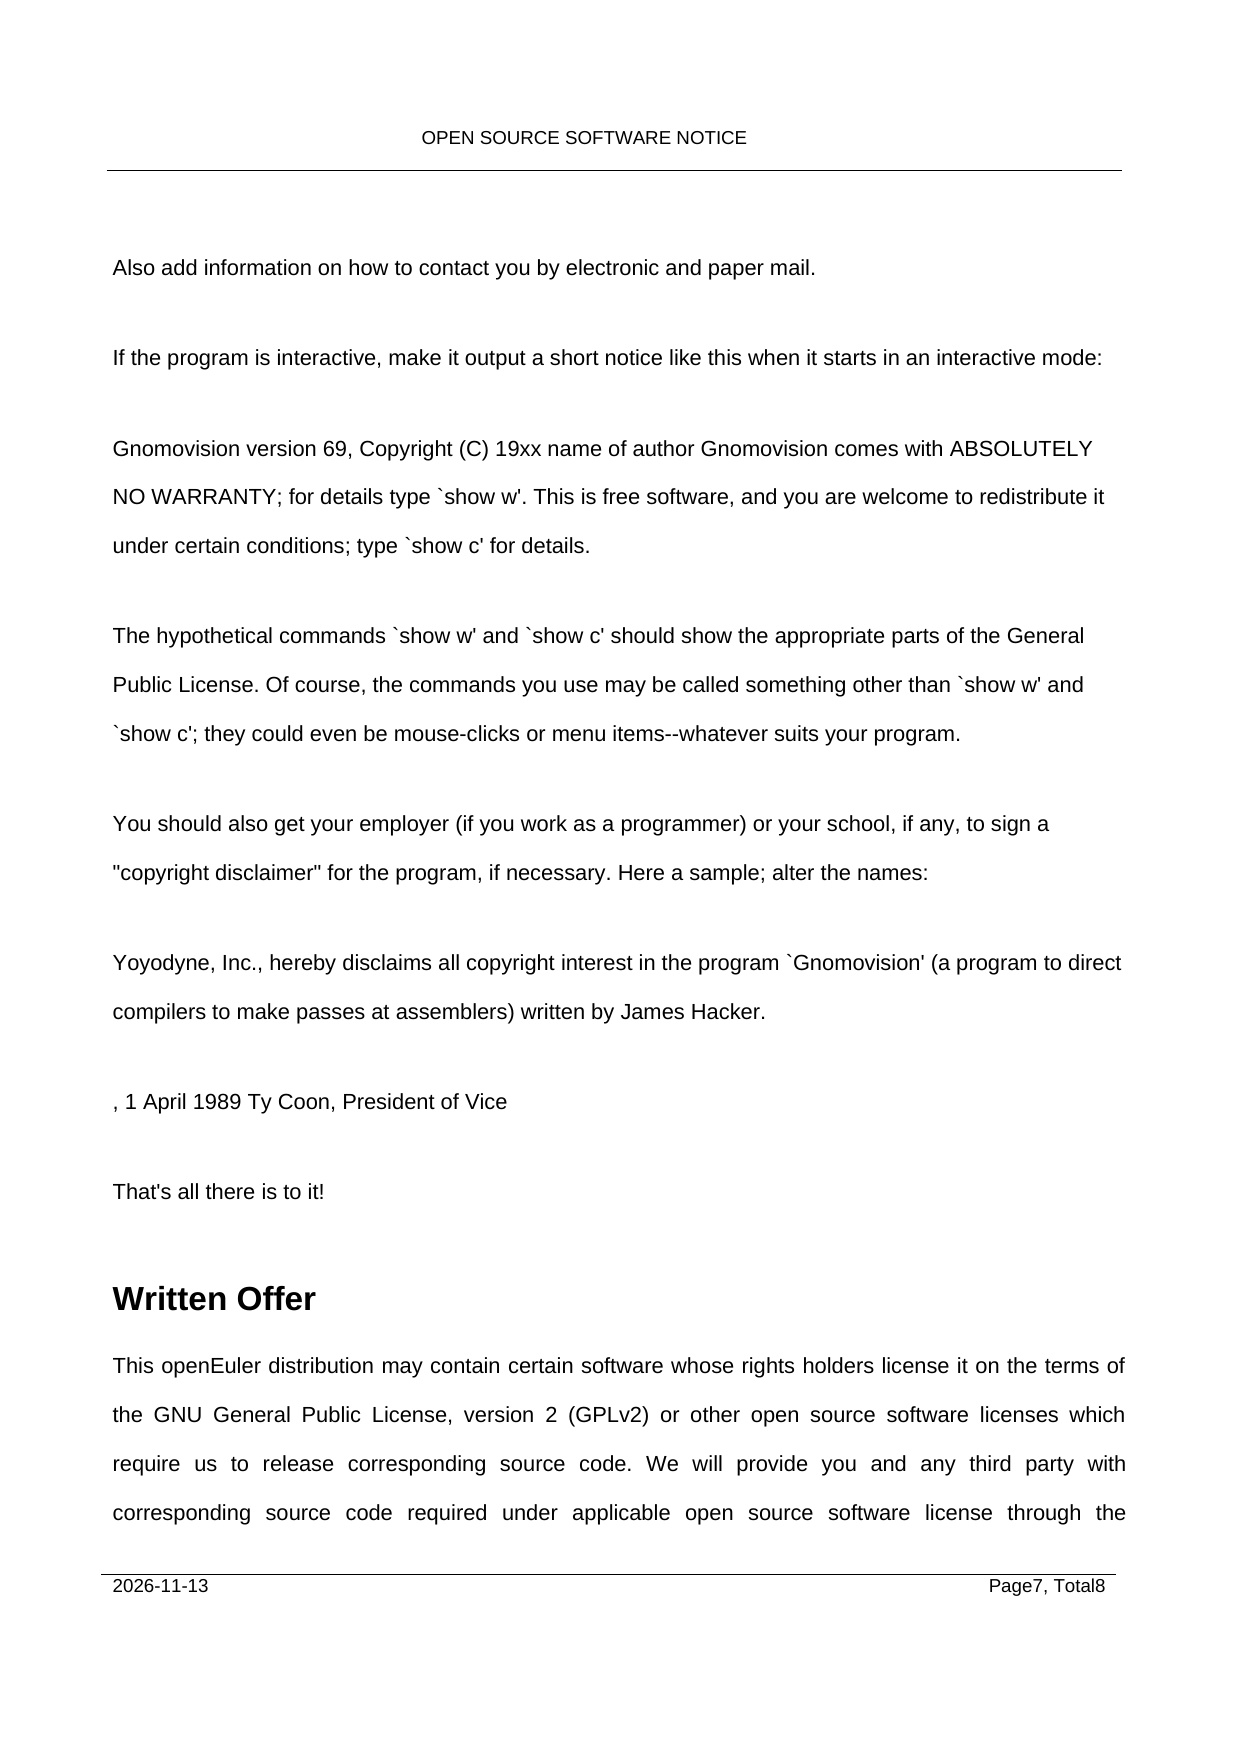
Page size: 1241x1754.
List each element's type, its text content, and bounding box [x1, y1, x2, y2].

text You should also get your employer (if you work as a programmer) or your school, if any, to sign a "copyright disclaimer" for the program, if necessary. Here a sample; alter the names: [112, 807, 1128, 888]
text Written Offer [112, 1266, 1128, 1331]
text If the program is interactive, make it output a short notice like this when it starts in an interactive mode: [112, 342, 1128, 374]
text Yoyodyne, Inc., hereby disclaims all copyright interest in the program `Gnomovision' (a program to direct compilers to make passes at assemblers) written by James Hacker. [112, 946, 1128, 1027]
text The hypothetical commands `show w' and `show c' should show the appropriate parts of the General Public License. Of course, the commands you use may be called something other than `show w' and `show c'; they could even be mouse-clicks or menu items--whatever suits your program. [112, 619, 1128, 749]
text That's all there is to it! [112, 1175, 1128, 1208]
text Gnomovision version 69, Copyright (C) 19xx name of author Gnomovision comes with ABSOLUTELY NO WARRANTY; for details type `show w'. This is free software, and you are welcome to redistribute it under certain conditions; type `show c' for details. [112, 432, 1128, 562]
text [112, 1350, 1128, 1528]
text Also add information on how to contact you by electronic and paper mail. [112, 251, 1128, 284]
text , 1 April 1989 Ty Coon, President of Vice [112, 1085, 1128, 1118]
